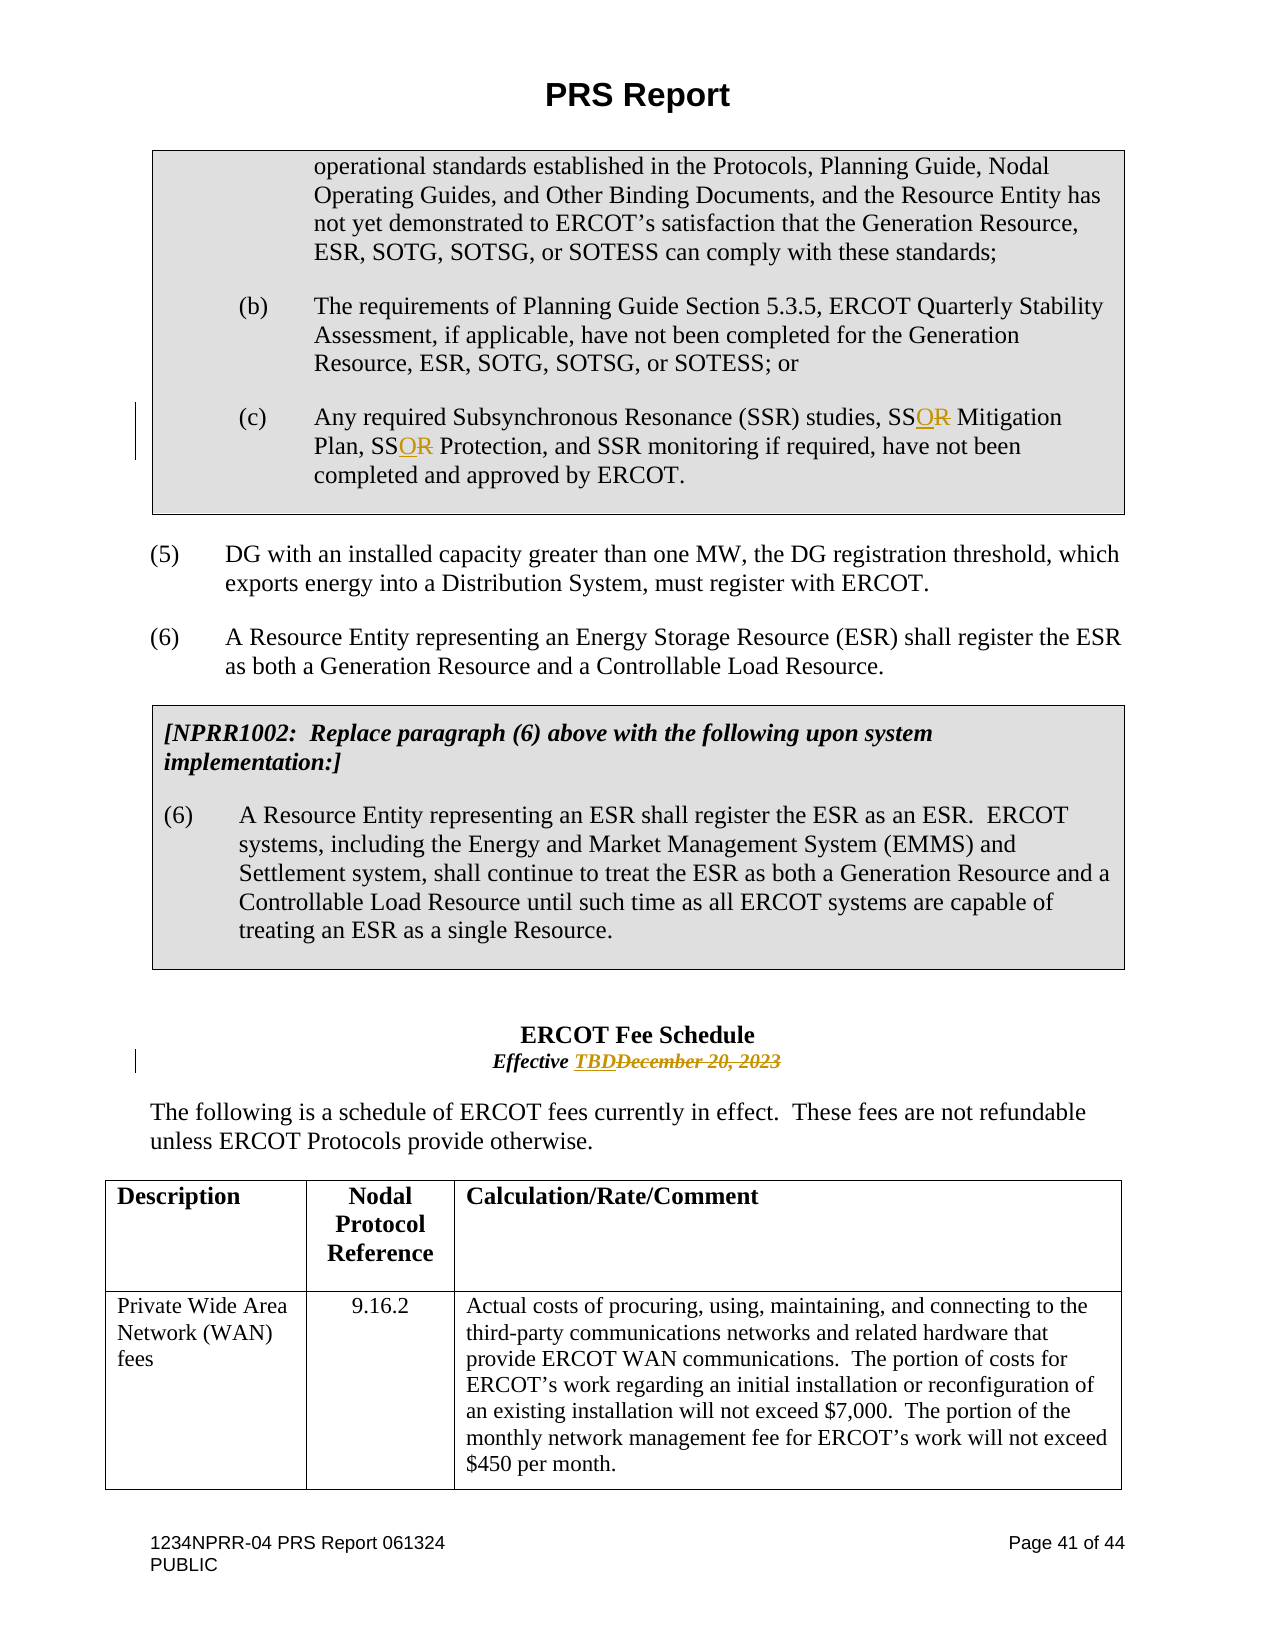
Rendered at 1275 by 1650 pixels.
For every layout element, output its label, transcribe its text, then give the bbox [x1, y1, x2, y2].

text The following is a schedule of ERCOT fees currently in effect. These fees are not refundable unless ERCOT Protocols provide otherwise. [150, 1097, 1125, 1155]
text ERCOT Fee Schedule [150, 1020, 1125, 1049]
table_cell Private Wide Area Network (WAN) fees [106, 1292, 306, 1489]
table_cell Actual costs of procuring, using, maintaining, and connecting to the third-party communications networks and related hardware that provide ERCOT WAN communications. The portion of costs for ERCOT’s work regarding an initial installation or reconfiguration of an existing installation will not exceed $7,000. The portion of the monthly network management fee for ERCOT’s work will not exceed $450 per month. [455, 1292, 1121, 1489]
table_header [NPRR1002: Replace paragraph (6) above with the following upon system implementation:] (6) A Resource Entity representing an ESR shall register the ESR as an ESR. ERCOT systems, including the Energy and Market Management System (EMMS) and Settlement system, shall continue to treat the ESR as both a Generation Resource and a Controllable Load Resource until such time as all ERCOT systems are capable of treating an ESR as a single Resource. [153, 706, 1124, 969]
table_header Nodal Protocol Reference [307, 1181, 454, 1291]
text (5) DG with an installed capacity greater than one MW, the DG registration threshold, which exports energy into a Distribution System, must register with ERCOT. [150, 539, 1125, 597]
text Effective [150, 1049, 1125, 1073]
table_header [153, 151, 1124, 513]
table_header Description [106, 1181, 306, 1291]
text (6) A Resource Entity representing an Energy Storage Resource (ESR) shall register the ESR as both a Generation Resource and a Controllable Load Resource. [150, 622, 1125, 679]
table_cell 9.16.2 [307, 1292, 454, 1489]
table_header Calculation/Rate/Comment [455, 1181, 1121, 1291]
